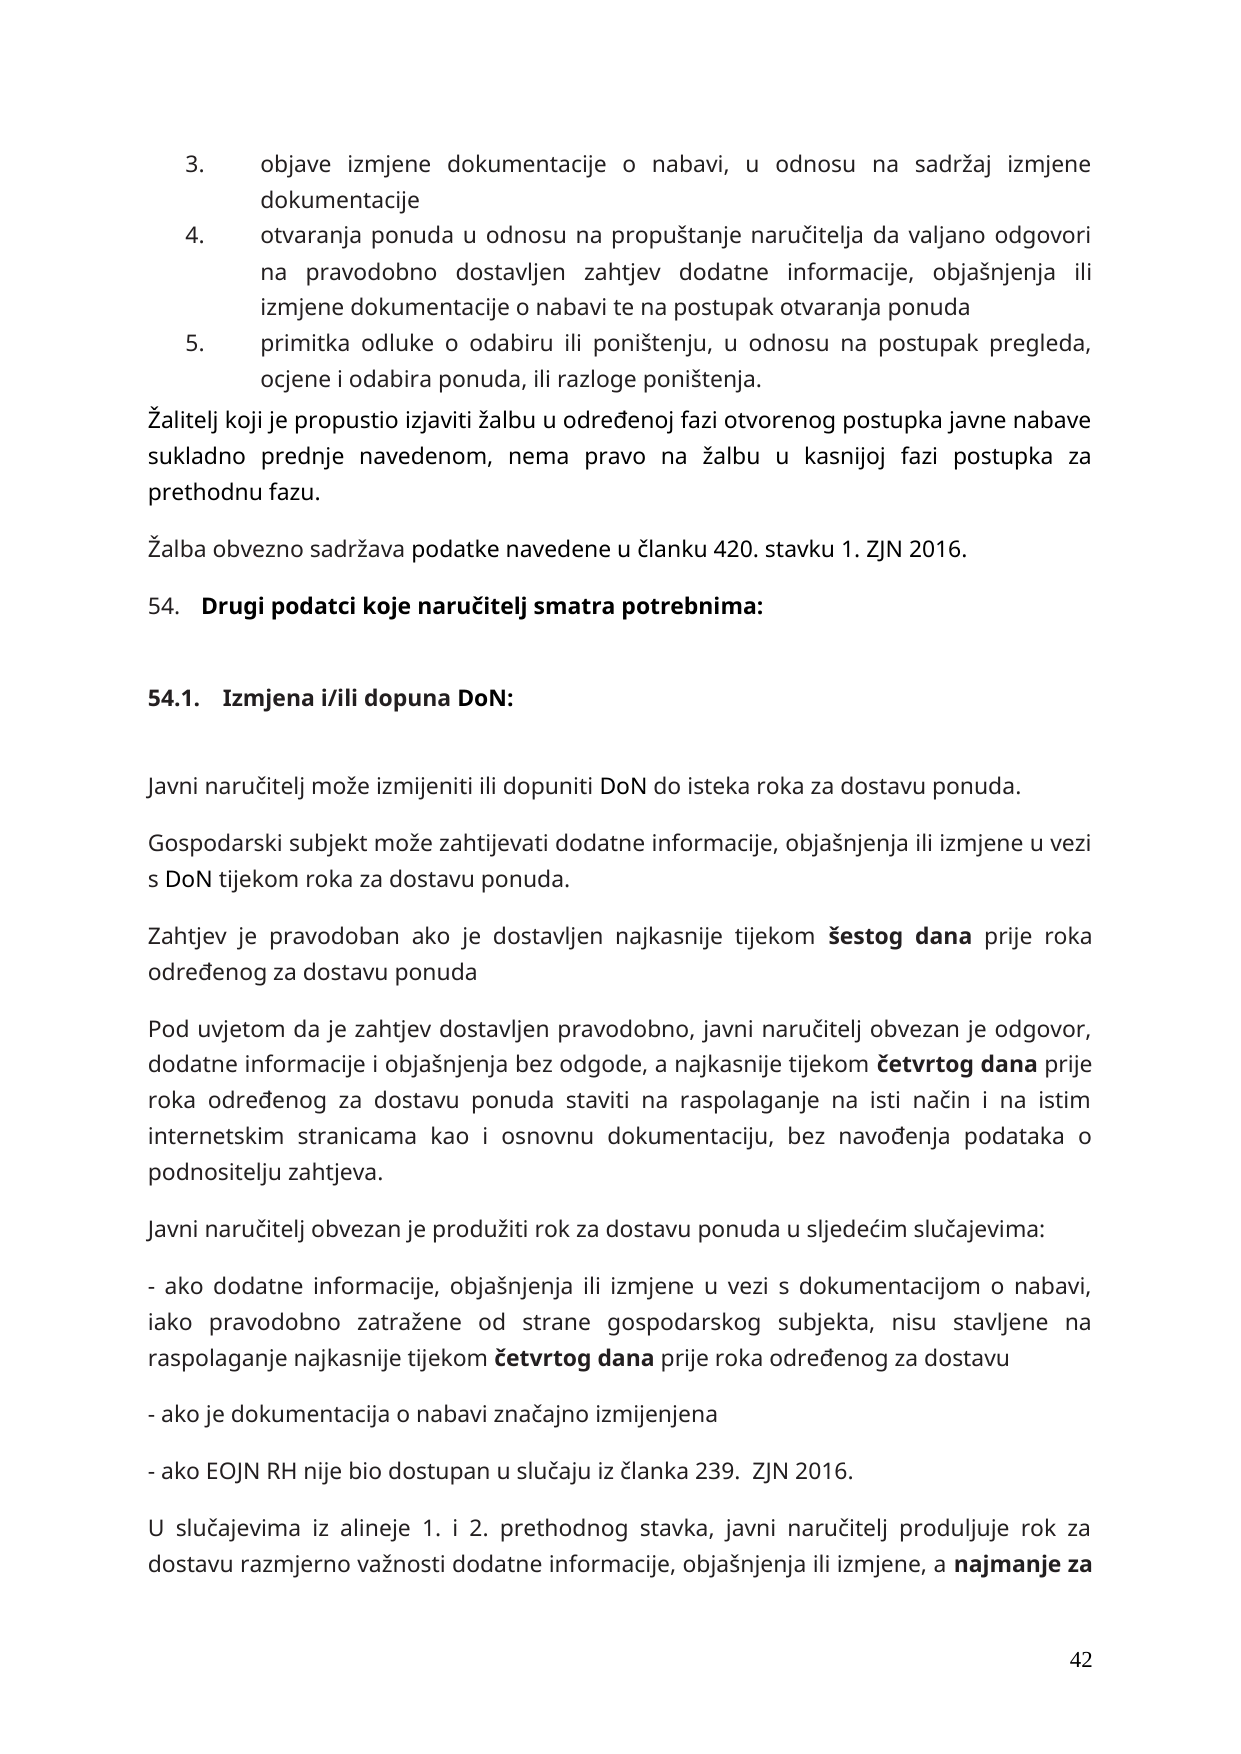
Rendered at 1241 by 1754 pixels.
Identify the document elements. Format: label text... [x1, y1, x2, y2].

list primitka odluke o odabiru ili poništenju, u odnosu na postupak pregleda, ocjene i odabira ponuda, ili razloge poništenja. [185, 327, 1093, 394]
list objave izmjene dokumentacije o nabavi, u odnosu na sadržaj izmjene dokumentacije [185, 148, 1093, 215]
text - ako je dokumentacija o nabavi značajno izmijenjena [148, 1398, 1093, 1430]
list Izmjena i/ili dopuna DoN: [148, 682, 1093, 713]
text Gospodarski subjekt može zahtijevati dodatne informacije, objašnjenja ili izmjene u vezi s DoN tijekom roka za dostavu ponuda. [148, 827, 1093, 894]
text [148, 1512, 1093, 1579]
text - ako EOJN RH nije bio dostupan u slučaju iz članka 239. ZJN 2016. [148, 1455, 1093, 1486]
text - ako dodatne informacije, objašnjenja ili izmjene u vezi s dokumentacijom o nabavi, iako pravodobno zatražene od strane gospodarskog subjekta, nisu stavljene na raspolaganje najkasnije tijekom četvrtog dana prije roka određenog za dostavu [148, 1270, 1093, 1373]
list otvaranja ponuda u odnosu na propuštanje naručitelja da valjano odgovori na pravodobno dostavljen zahtjev dodatne informacije, objašnjenja ili izmjene dokumentacije o nabavi te na postupak otvaranja ponuda [185, 219, 1093, 323]
text Žalitelj koji je propustio izjaviti žalbu u određenoj fazi otvorenog postupka javne nabave sukladno prednje navedenom, nema pravo na žalbu u kasnijoj fazi postupka za prethodnu fazu. [148, 404, 1093, 507]
text Žalba obvezno sadržava podatke navedene u članku 420. stavku 1. ZJN 2016. [148, 533, 1093, 564]
text Pod uvjetom da je zahtjev dostavljen pravodobno, javni naručitelj obvezan je odgovor, dodatne informacije i objašnjenja bez odgode, a najkasnije tijekom četvrtog dana prije roka određenog za dostavu ponuda staviti na raspolaganje na isti način i na istim internetskim stranicama kao i osnovnu dokumentaciju, bez navođenja podataka o podnositelju zahtjeva. [148, 1012, 1093, 1187]
text Javni naručitelj može izmijeniti ili dopuniti DoN do isteka roka za dostavu ponuda. [148, 770, 1093, 802]
subtitle Drugi podatci koje naručitelj smatra potrebnima: [148, 589, 1093, 621]
text Zahtjev je pravodoban ako je dostavljen najkasnije tijekom šestog dana prije roka određenog za dostavu ponuda [148, 920, 1093, 987]
text Javni naručitelj obvezan je produžiti rok za dostavu ponuda u sljedećim slučajevima: [148, 1213, 1093, 1244]
